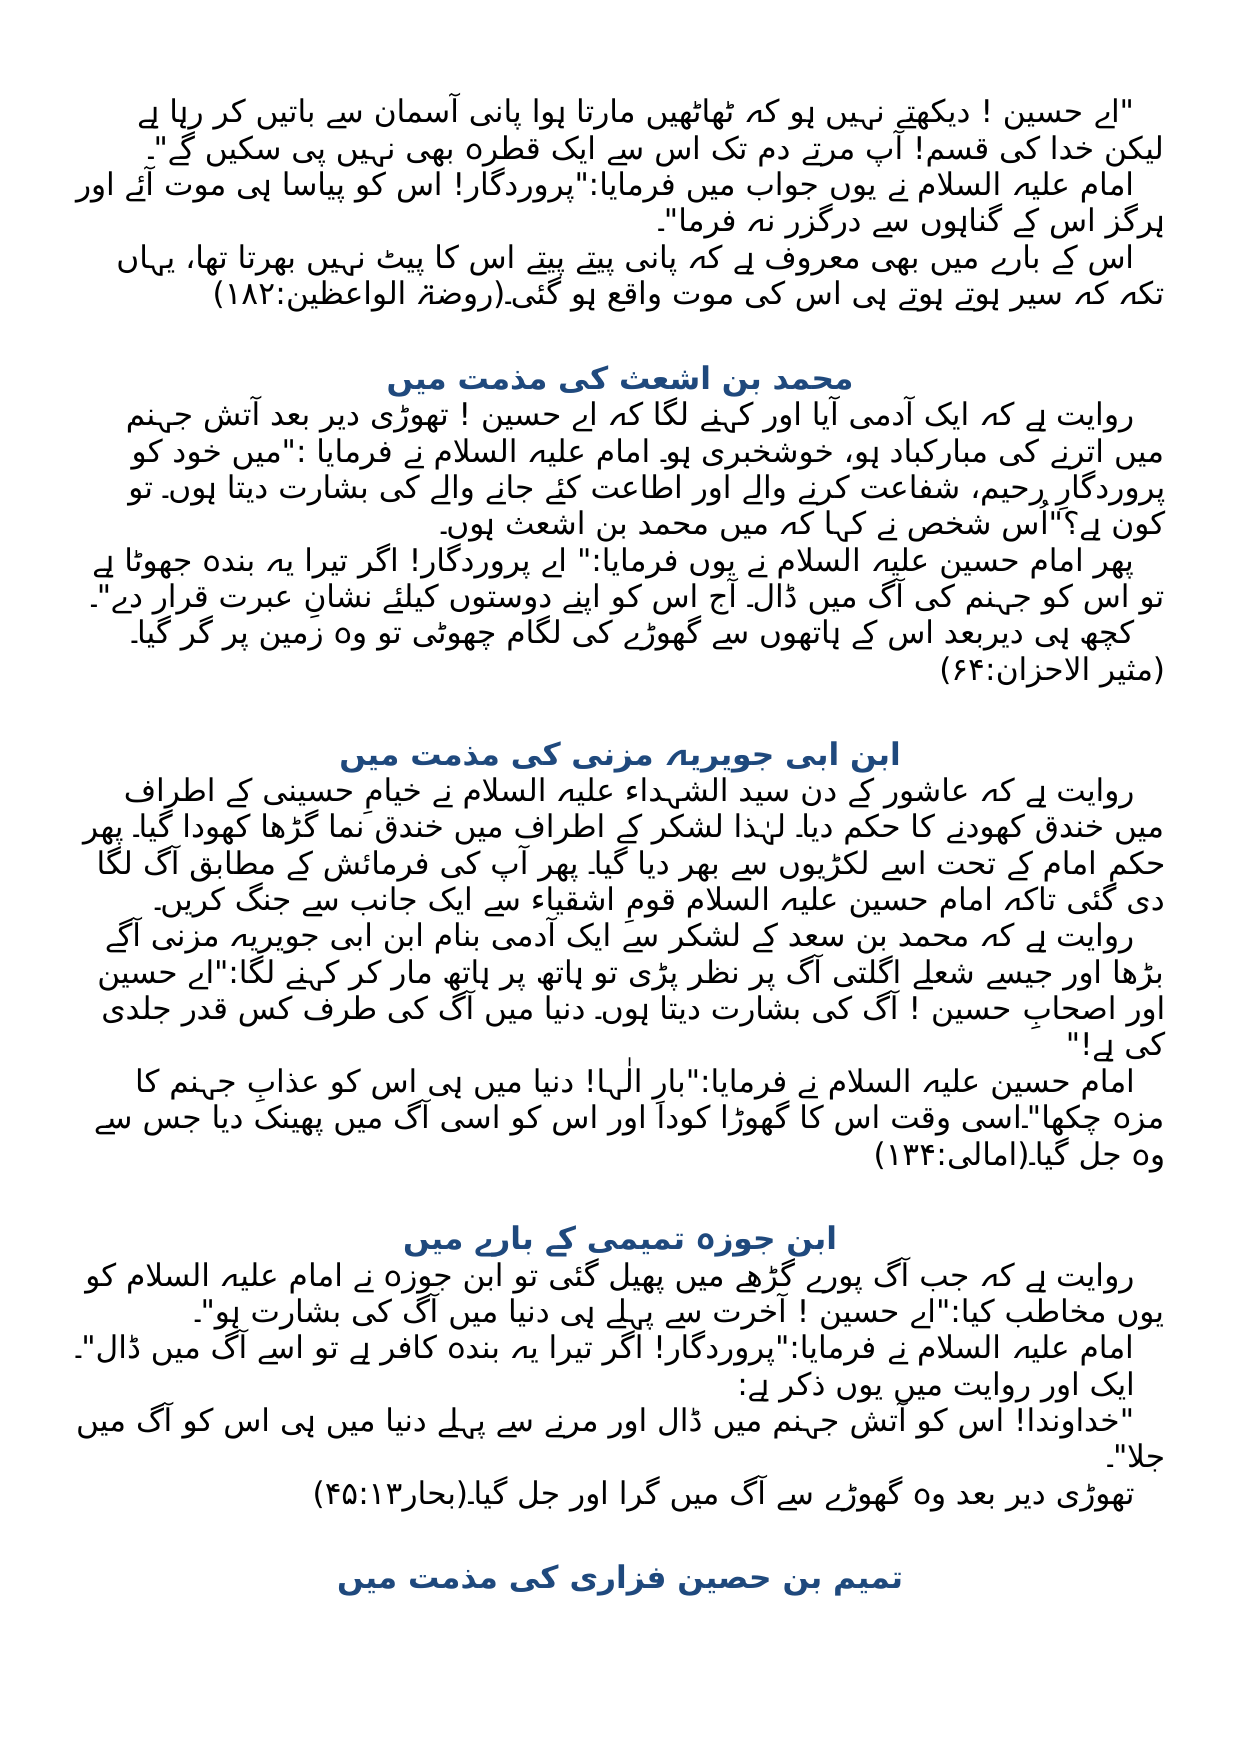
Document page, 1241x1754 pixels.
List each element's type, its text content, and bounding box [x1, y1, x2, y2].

text تھوڑی دیر بعد وہ گھوڑے سے آگ میں گرا اور جل گیا۔(بحار۴۵:۱۳) [75, 1475, 1165, 1511]
text پھر امام حسین علیہ السلام نے یوں فرمایا:" اے پروردگار! اگر تیرا یہ بندہ جھوٹا ہے تو اس کو جہنم کی آگ میں ڈال۔ آج اس کو اپنے دوستوں کیلئے نشانِ عبرت قرار دے"۔ [75, 542, 1165, 615]
subtitle ابن ابی جویریہ مزنی کی مذمت میں [75, 736, 1165, 772]
text امام علیہ السلام نے فرمایا:"پروردگار! اگر تیرا یہ بندہ کافر ہے تو اسے آگ میں ڈال"۔ [75, 1330, 1165, 1366]
text امام علیہ السلام نے یوں جواب میں فرمایا:"پروردگار! اس کو پیاسا ہی موت آئے اور ہرگز اس کے گناہوں سے درگزر نہ فرما"۔ [75, 166, 1165, 239]
text "اے حسین ! دیکھتے نہیں ہو کہ ٹھاٹھیں مارتا ہوا پانی آسمان سے باتیں کر رہا ہے لیکن خدا کی قسم! آپ مرتے دم تک اس سے ایک قطرہ بھی نہیں پی سکیں گے"۔ [75, 94, 1165, 166]
text "خداوندا! اس کو آتش جہنم میں ڈال اور مرنے سے پہلے دنیا میں ہی اس کو آگ میں جلا"۔ [75, 1402, 1165, 1475]
text امام حسین علیہ السلام نے فرمایا:"بارِ الٰہا! دنیا میں ہی اس کو عذابِ جہنم کا مزہ چکھا"۔اسی وقت اس کا گھوڑا کودا اور اس کو اسی آگ میں پھینک دیا جس سے وہ جل گیا۔(امالی:۱۳۴) [75, 1063, 1165, 1172]
text روایت ہے کہ جب آگ پورے گڑھے میں پھیل گئی تو ابن جوزہ نے امام علیہ السلام کو یوں مخاطب کیا:"اے حسین ! آخرت سے پہلے ہی دنیا میں آگ کی بشارت ہو"۔ [75, 1257, 1165, 1330]
subtitle محمد بن اشعث کی مذمت میں [75, 360, 1165, 397]
text روایت ہے کہ ایک آدمی آیا اور کہنے لگا کہ اے حسین ! تھوڑی دیر بعد آتش جہنم میں اترنے کی مبارکباد ہو، خوشخبری ہو۔ امام علیہ السلام نے فرمایا :"میں خود کو پروردگارِ رحیم، شفاعت کرنے والے اور اطاعت کئے جانے والے کی بشارت دیتا ہوں۔ تو کون ہے؟"اُس شخص نے کہا کہ میں محمد بن اشعث ہوں۔ [75, 397, 1165, 542]
text روایت ہے کہ محمد بن سعد کے لشکر سے ایک آدمی بنام ابن ابی جویریہ مزنی آگے بڑھا اور جیسے شعلے اگلتی آگ پر نظر پڑی تو ہاتھ پر ہاتھ مار کر کہنے لگا:"اے حسین اور اصحابِ حسین ! آگ کی بشارت دیتا ہوں۔ دنیا میں آگ کی طرف کس قدر جلدی کی ہے!" [75, 918, 1165, 1063]
subtitle ابن جوزہ تمیمی کے بارے میں [75, 1221, 1165, 1257]
text ایک اور روایت میں یوں ذکر ہے: [75, 1366, 1165, 1402]
text روایت ہے کہ عاشور کے دن سید الشہداء علیہ السلام نے خیامِ حسینی کے اطراف میں خندق کھودنے کا حکم دیا۔ لہٰذا لشکر کے اطراف میں خندق نما گڑھا کھودا گیا۔ پھر حکمِ امام کے تحت اسے لکڑیوں سے بھر دیا گیا۔ پھر آپ کی فرمائش کے مطابق آگ لگا دی گئی تاکہ امام حسین علیہ السلام قومِ اشقیاء سے ایک جانب سے جنگ کریں۔ [75, 772, 1165, 918]
text کچھ ہی دیربعد اس کے ہاتھوں سے گھوڑے کی لگام چھوٹی تو وہ زمین پر گر گیا۔(مثیر الاحزان:۶۴) [75, 615, 1165, 687]
text اس کے بارے میں بھی معروف ہے کہ پانی پیتے پیتے اس کا پیٹ نہیں بھرتا تھا، یہاں تکہ کہ سیر ہوتے ہوتے ہی اس کی موت واقع ہو گئی۔(روضۃ الواعظین:۱۸۲) [75, 239, 1165, 312]
subtitle تمیم بن حصین فزاری کی مذمت میں [75, 1560, 1165, 1596]
